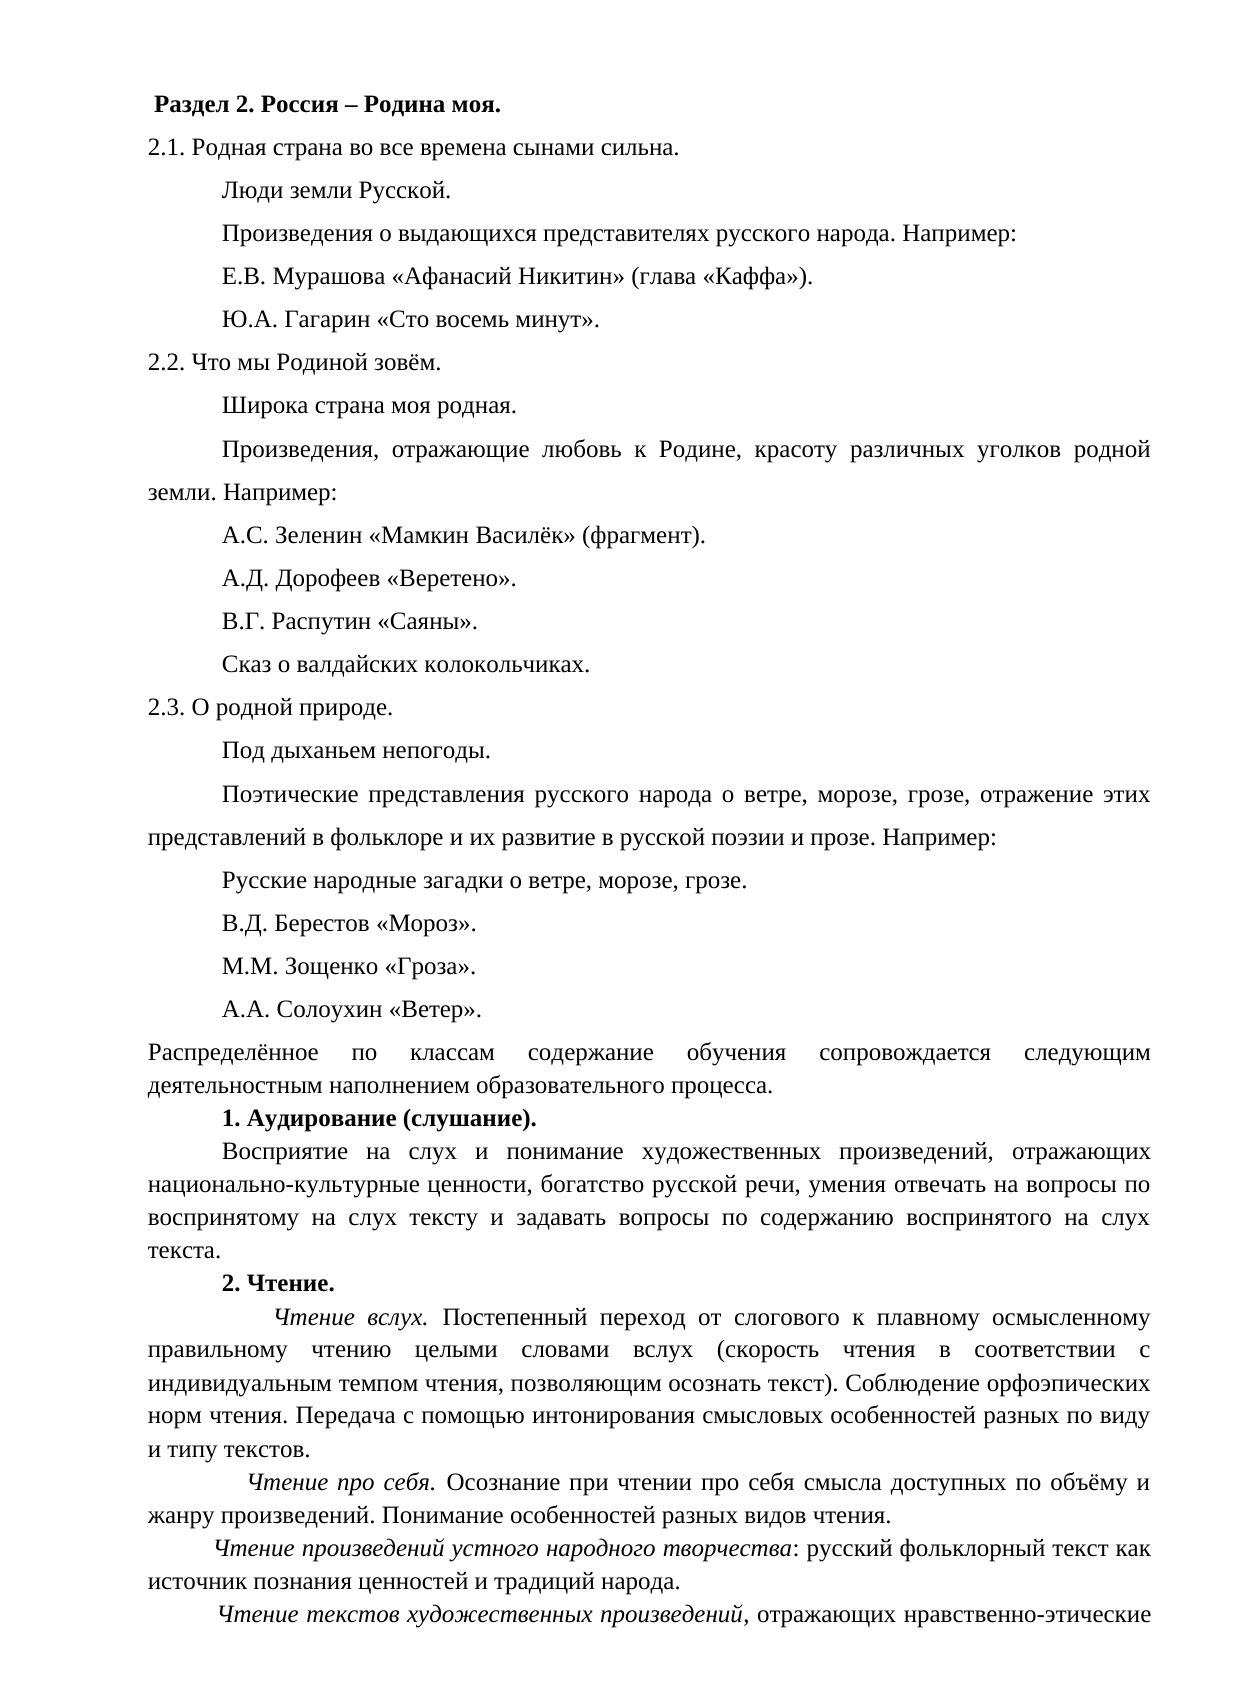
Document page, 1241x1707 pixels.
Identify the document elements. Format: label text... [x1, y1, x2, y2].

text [148, 1599, 1152, 1627]
text 2. Чтение. [148, 1268, 1152, 1297]
text Чтение произведений устного народного творчества: русский фольклорный текст как источник познания ценностей и традиций народа. [148, 1533, 1152, 1594]
text Сказ о валдайских колокольчиках. [148, 649, 1152, 678]
text Люди земли Русской. [148, 175, 1152, 204]
text Чтение вслух. Постепенный переход от слогового к плавному осмысленному правильному чтению целыми словами вслух (скорость чтения в соответствии с индивидуальным темпом чтения, позволяющим осознать текст). Соблюдение орфоэпических норм чтения. Передача с помощью интонирования смысловых особенностей разных по виду и типу текстов. [148, 1302, 1152, 1462]
text Чтение про себя. Осознание при чтении про себя смысла доступных по объёму и жанру произведений. Понимание особенностей разных видов чтения. [148, 1467, 1152, 1528]
text Произведения о выдающихся представителях русского народа. Например: [148, 218, 1152, 247]
text Русские народные загадки о ветре, морозе, грозе. [148, 865, 1152, 894]
text Раздел 2. Россия – Родина моя. [148, 89, 1152, 117]
text Под дыханьем непогоды. [148, 736, 1152, 764]
text Поэтические представления русского народа о ветре, морозе, грозе, отражение этих представлений в фольклоре и их развитие в русской поэзии и прозе. Например: [148, 779, 1152, 851]
text А.А. Солоухин «Ветер». [148, 994, 1152, 1023]
text А.Д. Дорофеев «Веретено». [148, 563, 1152, 592]
text Распределённое по классам содержание обучения сопровождается следующим деятельностным наполнением образовательного процесса. [148, 1037, 1152, 1099]
text 2.3. О родной природе. [148, 692, 1152, 721]
text Восприятие на слух и понимание художественных произведений, отражающих национально-культурные ценности, богатство русской речи, умения отвечать на вопросы по воспринятому на слух тексту и задавать вопросы по содержанию воспринятого на слух текста. [148, 1136, 1152, 1264]
text Е.В. Мурашова «Афанасий Никитин» (глава «Каффа»). [148, 261, 1152, 290]
text М.М. Зощенко «Гроза». [148, 951, 1152, 980]
text 1. Аудирование (слушание). [148, 1103, 1152, 1132]
text А.С. Зеленин «Мамкин Василёк» (фрагмент). [148, 520, 1152, 549]
text Ю.А. Гагарин «Сто восемь минут». [148, 304, 1152, 333]
text Произведения, отражающие любовь к Родине, красоту различных уголков родной земли. Например: [148, 434, 1152, 506]
text Широка страна моя родная. [148, 391, 1152, 419]
text 2.2. Что мы Родиной зовём. [148, 347, 1152, 376]
text В.Г. Распутин «Саяны». [148, 606, 1152, 635]
text 2.1. Родная страна во все времена сынами сильна. [148, 132, 1152, 161]
text В.Д. Берестов «Мороз». [148, 908, 1152, 937]
